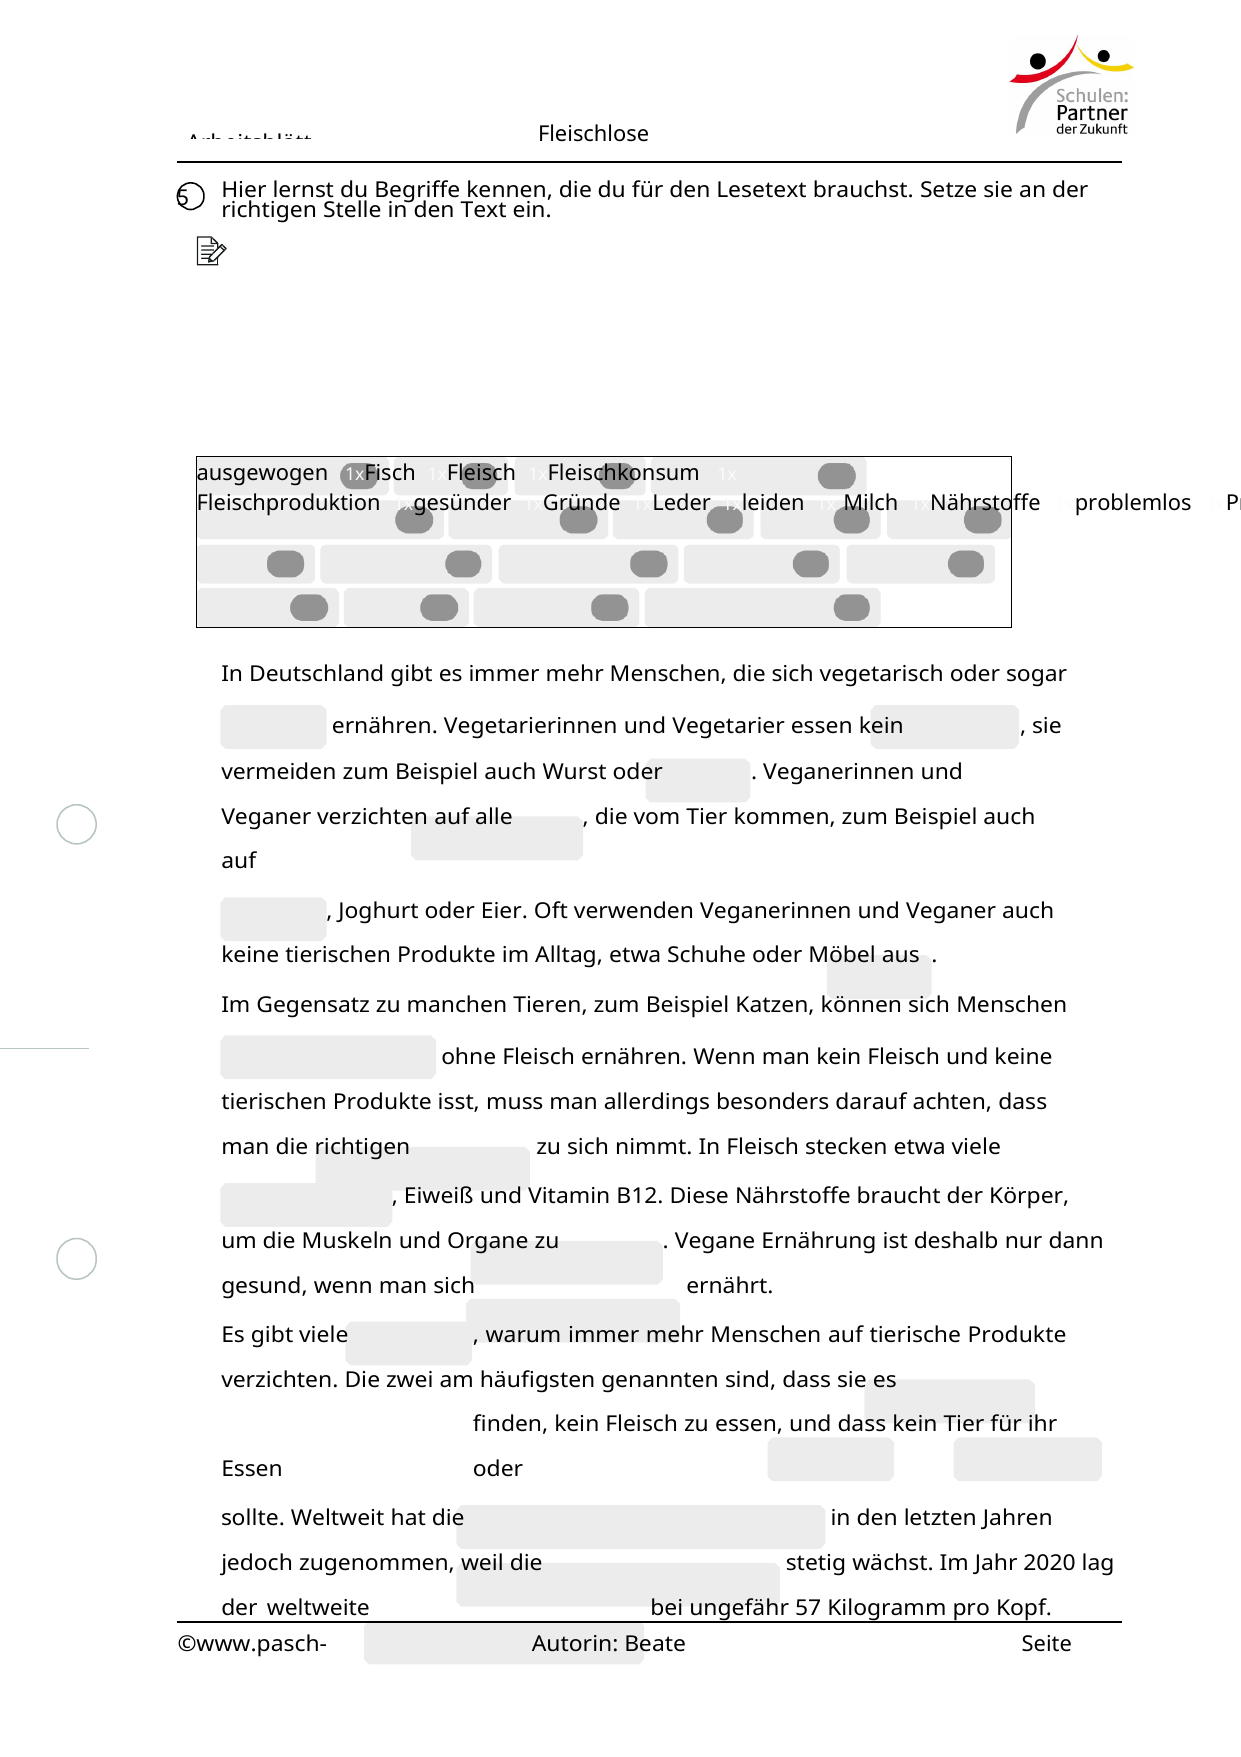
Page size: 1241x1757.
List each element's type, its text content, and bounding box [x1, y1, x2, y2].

picture [1002, 500, 1009, 509]
text Es gibt viele , warum immer mehr Menschen auf tierische Produkte verzichten. Die zwei am häuﬁgsten genannten sind, dass sie es ﬁnden, kein Fleisch zu essen, und dass kein Tier für ihr Essen oder [221, 1319, 1112, 1483]
text ohne Fleisch ernähren. Wenn man kein Fleisch und keine [221, 1037, 1144, 1071]
picture [197, 457, 1011, 627]
text Im Gegensatz zu manchen Tieren, zum Beispiel Katzen, können sich Menschen [221, 988, 1144, 1018]
text sollte. Weltweit hat die in den letzten Jahren jedoch zugenommen, weil die stetig wächst. Im Jahr 2020 lag der weltweite bei ungefähr 57 Kilogramm pro Kopf. [221, 1502, 1116, 1621]
text vermeiden zum Beispiel auch Wurst oder . Veganerinnen und Veganer verzichten auf alle , die vom Tier kommen, zum Beispiel auch auf [221, 756, 1051, 875]
text In Deutschland gibt es immer mehr Menschen, die sich vegetarisch oder sogar [221, 654, 1144, 688]
text ernähren. Vegetarierinnen und Vegetarier essen kein , sie [221, 707, 1144, 741]
text , Joghurt oder Eier. Oft verwenden Veganerinnen und Veganer auch keine tierischen Produkte im Alltag, etwa Schuhe oder Möbel aus . [221, 894, 1074, 969]
picture [1009, 35, 1134, 134]
text , Eiweiß und Vitamin B12. Diese Nährstoﬀe braucht der Körper, um die Muskeln und Organe zu . Vegane Ernährung ist deshalb nur dann gesund, wenn man sich ernährt. [221, 1180, 1110, 1299]
text tierischen Produkte isst, muss man allerdings besonders darauf achten, dass man die richtigen zu sich nimmt. In Fleisch stecken etwa viele [221, 1086, 1091, 1161]
text Hier lernst du Begriﬀe kennen, die du für den Lesetext brauchst. Setze sie an der richtigen Stelle in den Text ein. [221, 180, 1112, 224]
